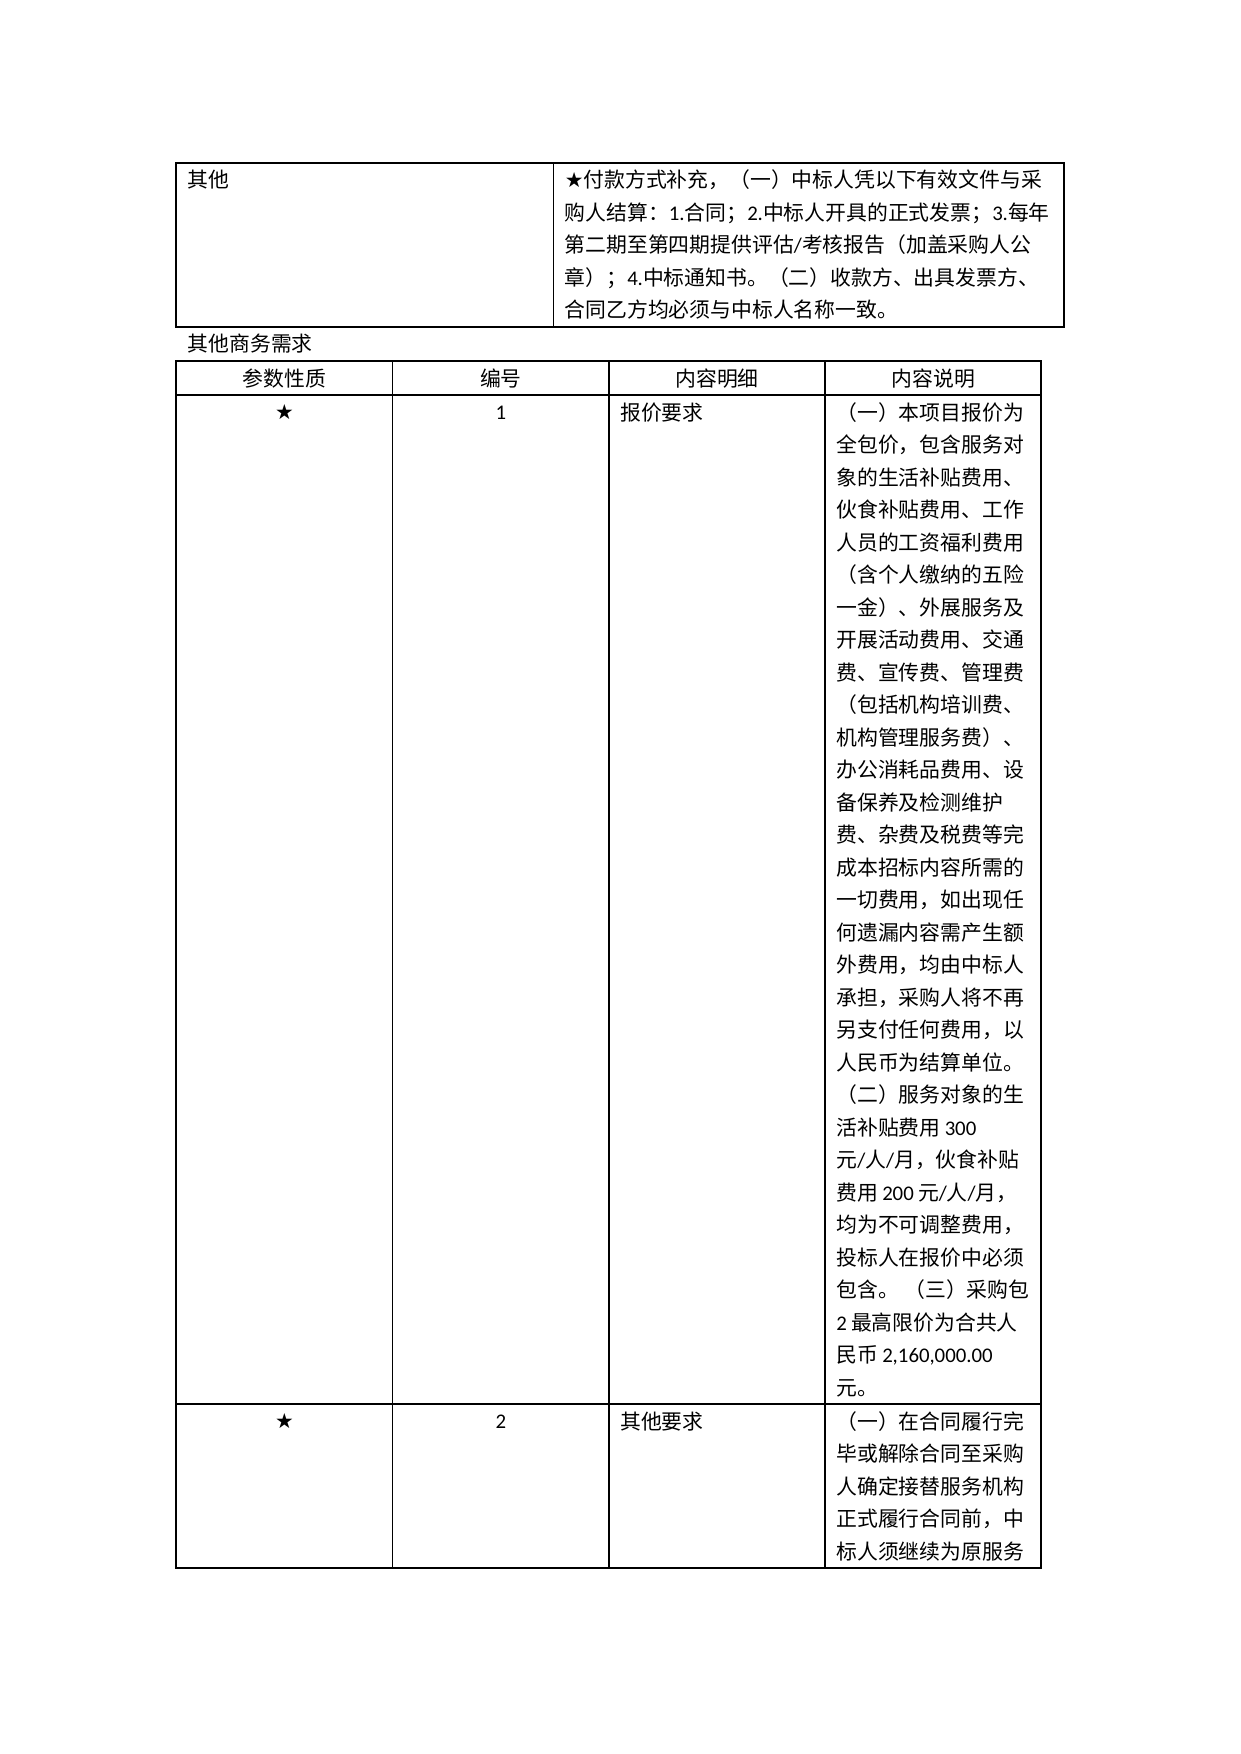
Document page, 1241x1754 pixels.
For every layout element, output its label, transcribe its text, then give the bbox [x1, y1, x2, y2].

table_header 编号 [393, 362, 608, 394]
table_cell 2 [393, 1405, 608, 1567]
table_header 内容明细 [610, 362, 824, 394]
table_header 内容说明 [826, 362, 1040, 394]
table_cell （一）本项目报价为全包价，包含服务对象的生活补贴费用、伙食补贴费用、工作人员的工资福利费用（含个人缴纳的五险一金）、外展服务及开展活动费用、交通费、宣传费、管理费（包括机构培训费、机构管理服务费）、办公消耗品费用、设备保养及检测维护费、杂费及税费等完成本招标内容所需的一切费用，如出现任何遗漏内容需产生额外费用，均由中标人承担，采购人将不再另支付任何费用，以人民币为结算单位。 （二）服务对象的生活补贴费用300元/人/月，伙食补贴费用200元/人/月，均为不可调整费用，投标人在报价中必须包含。 （三）采购包2最高限价为合共人民币2,160,000.00元。 [826, 396, 1040, 1403]
table_cell 1 [393, 396, 608, 1403]
table_cell 其他要求 [610, 1405, 824, 1567]
text 其他商务需求 [187, 328, 1053, 360]
table_cell ★ [177, 396, 392, 1403]
table_header 参数性质 [177, 362, 392, 394]
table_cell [826, 1405, 1040, 1567]
table_cell 报价要求 [610, 396, 824, 1403]
table_cell ★付款方式补充，（一）中标人凭以下有效文件与采购人结算：1.合同；2.中标人开具的正式发票；3.每年第二期至第四期提供评估/考核报告（加盖采购人公章）；4.中标通知书。（二）收款方、出具发票方、合同乙方均必须与中标人名称一致。 [554, 164, 1063, 326]
table_cell 其他 [177, 164, 553, 326]
table_cell ★ [177, 1405, 392, 1567]
